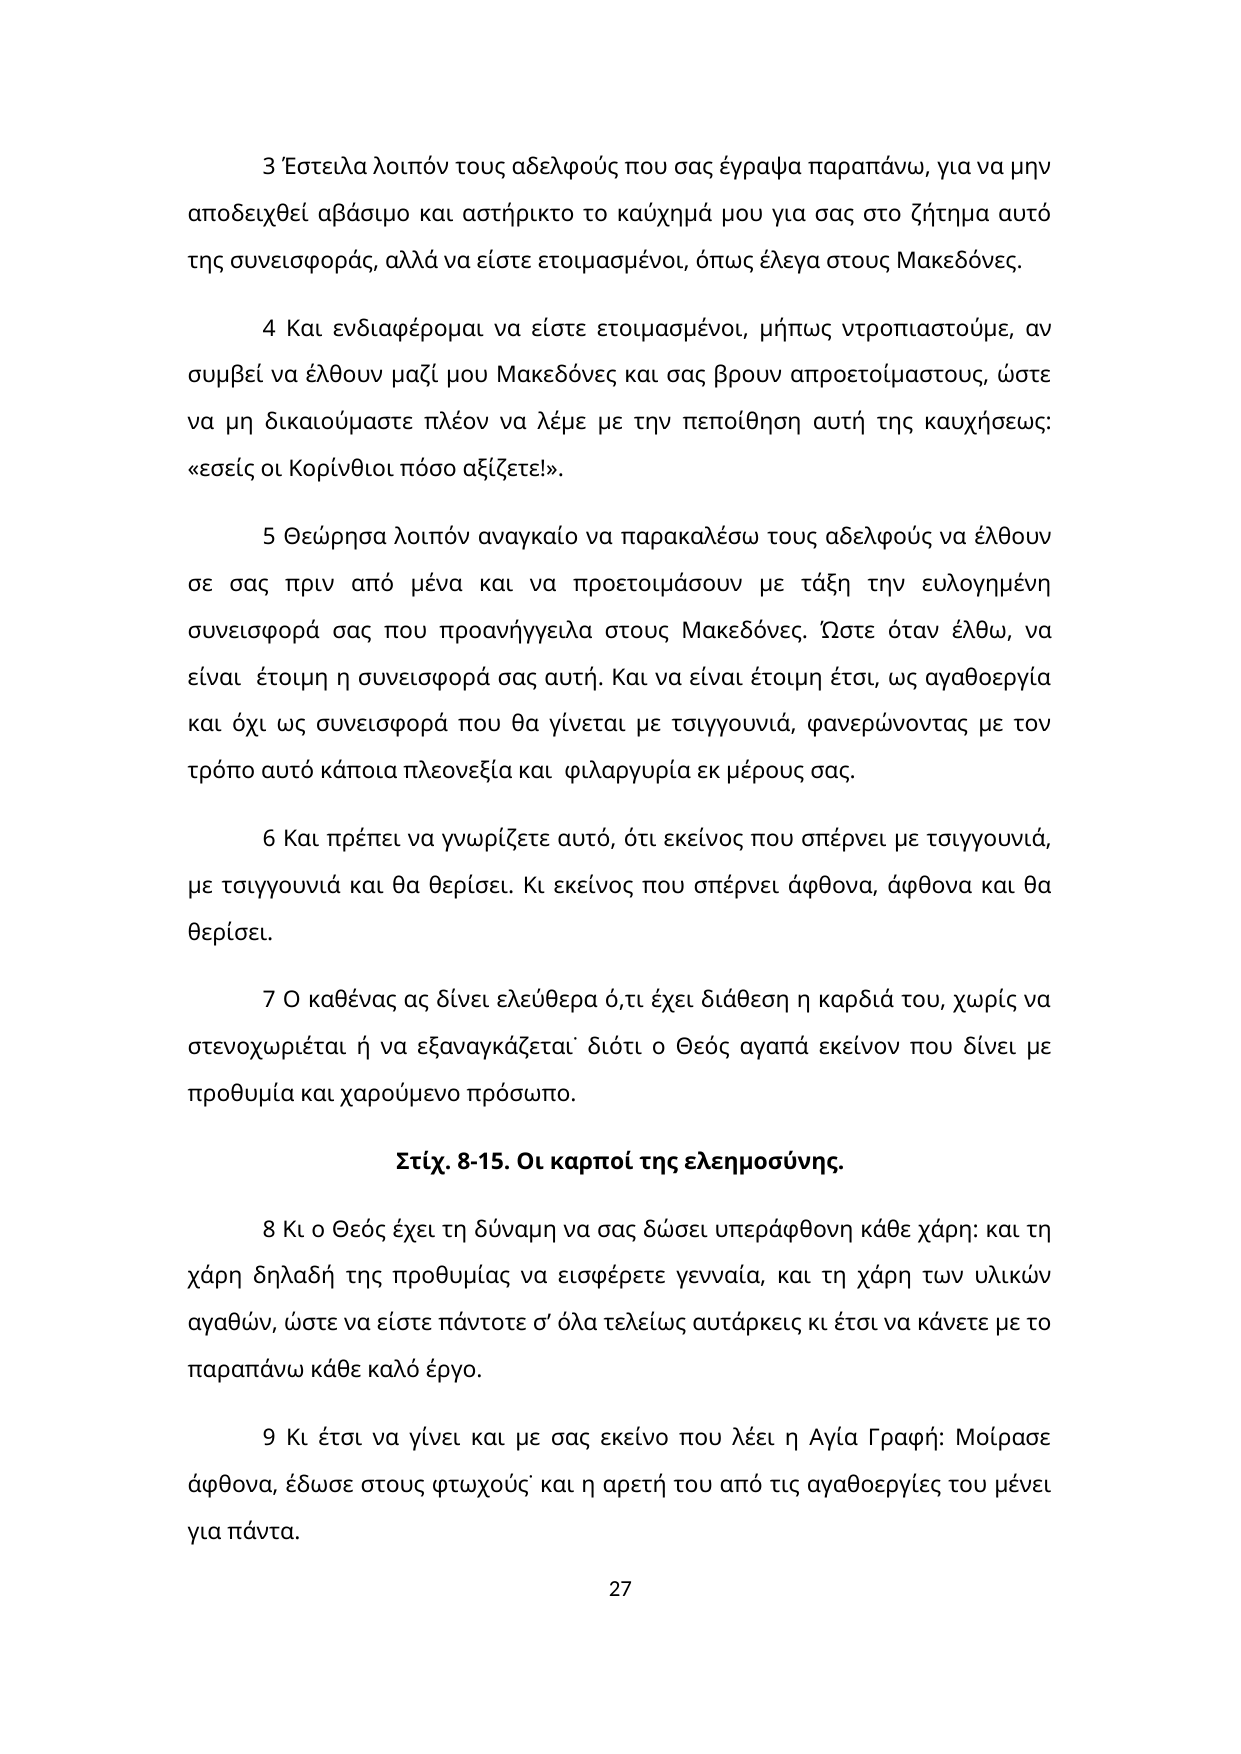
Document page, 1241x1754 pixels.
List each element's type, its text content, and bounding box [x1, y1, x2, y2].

text 7 Ο καθένας ας δίνει ελεύθερα ό,τι έχει διάθεση η καρδιά του, χωρίς να στενοχωριέται ή να εξαναγκάζεται˙ διότι ο Θεός αγαπά εκείνον που δίνει με προθυμία και χαρούμενο πρόσωπο. [187, 983, 1053, 1108]
text 8 Κι ο Θεός έχει τη δύναμη να σας δώσει υπεράφθονη κάθε χάρη: και τη χάρη δηλαδή της προθυμίας να εισφέρετε γενναία, και τη χάρη των υλικών αγαθών, ώστε να είστε πάντοτε σ’ όλα τελείως αυτάρκεις κι έτσι να κάνετε με το παραπάνω κάθε καλό έργο. [187, 1212, 1053, 1384]
text 9 Κι έτσι να γίνει και με σας εκείνο που λέει η Αγία Γραφή: Μοίρασε άφθονα, έδωσε στους φτωχούς˙ και η αρετή του από τις αγαθοεργίες του μένει για πάντα. [187, 1421, 1053, 1546]
text 5 Θεώρησα λοιπόν αναγκαίο να παρακαλέσω τους αδελφούς να έλθουν σε σας πριν από μένα και να προετοιμάσουν με τάξη την ευλογημένη συνεισφορά σας που προανήγγειλα στους Μακεδόνες. Ώστε όταν έλθω, να είναι έτοιμη η συνεισφορά σας αυτή. Και να είναι έτοιμη έτσι, ως αγαθοεργία και όχι ως συνεισφορά που θα γίνεται με τσιγγουνιά, φανερώνοντας με τον τρόπο αυτό κάποια πλεονεξία και φιλαργυρία εκ μέρους σας. [187, 520, 1053, 785]
text 6 Και πρέπει να γνωρίζετε αυτό, ότι εκείνος που σπέρνει με τσιγγουνιά, με τσιγγουνιά και θα θερίσει. Κι εκείνος που σπέρνει άφθονα, άφθονα και θα θερίσει. [187, 822, 1053, 947]
text Στίχ. 8-15. Οι καρποί της ελεημοσύνης. [187, 1145, 1053, 1176]
text 3 Έστειλα λοιπόν τους αδελφούς που σας έγραψα παραπάνω, για να μην αποδειχθεί αβάσιμο και αστήρικτο το καύχημά μου για σας στο ζήτημα αυτό της συνεισφοράς, αλλά να είστε ετοιμασμένοι, όπως έλεγα στους Μακεδόνες. [187, 150, 1053, 275]
text 4 Και ενδιαφέρομαι να είστε ετοιμασμένοι, μήπως ντροπιαστούμε, αν συμβεί να έλθουν μαζί μου Μακεδόνες και σας βρουν απροετοίμαστους, ώστε να μη δικαιούμαστε πλέον να λέμε με την πεποίθηση αυτή της καυχήσεως: «εσείς οι Κορίνθιοι πόσο αξίζετε!». [187, 311, 1053, 483]
